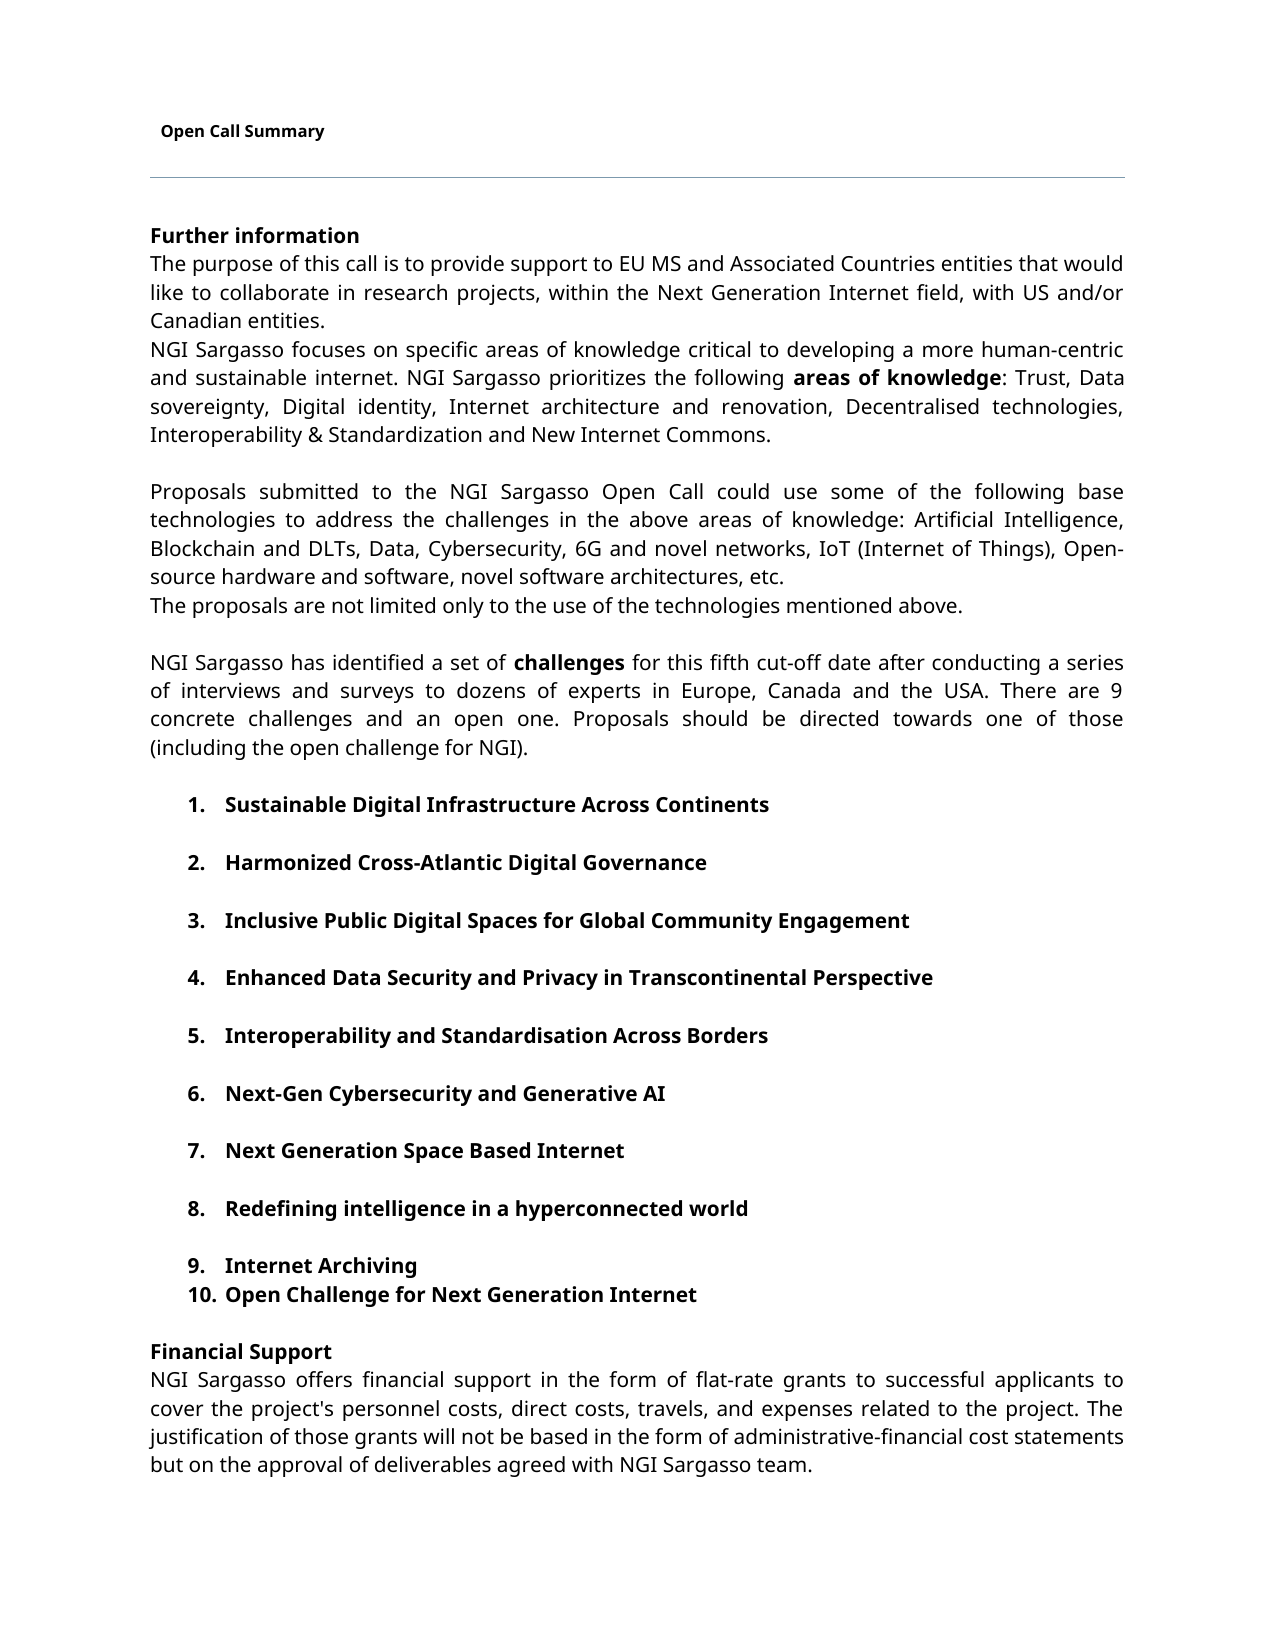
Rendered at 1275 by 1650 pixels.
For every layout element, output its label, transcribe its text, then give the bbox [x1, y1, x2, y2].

text Proposals submitted to the NGI Sargasso Open Call could use some of the following base technologies to address the challenges in the above areas of knowledge: Artificial Intelligence, Blockchain and DLTs, Data, Cybersecurity, 6G and novel networks, IoT (Internet of Things), Open-source hardware and software, novel software architectures, etc. [150, 477, 1125, 591]
list Harmonized Cross-Atlantic Digital Governance [187, 848, 1125, 877]
text NGI Sargasso focuses on specific areas of knowledge critical to developing a more human-centric and sustainable internet. NGI Sargasso prioritizes the following areas of knowledge: Trust, Data sovereignty, Digital identity, Internet architecture and renovation, Decentralised technologies, Interoperability & Standardization and New Internet Commons. [150, 335, 1125, 449]
text Further information [150, 221, 1125, 249]
list Sustainable Digital Infrastructure Across Continents [187, 791, 1125, 819]
text The proposals are not limited only to the use of the technologies mentioned above. [150, 591, 1125, 619]
list Redefining intelligence in a hyperconnected world [187, 1194, 1125, 1222]
list Interoperability and Standardisation Across Borders [187, 1021, 1125, 1049]
text Financial Support [150, 1337, 1125, 1365]
text NGI Sargasso has identified a set of challenges for this fifth cut-off date after conducting a series of interviews and surveys to dozens of experts in Europe, Canada and the USA. There are 9 concrete challenges and an open one. Proposals should be directed towards one of those (including the open challenge for NGI). [150, 648, 1125, 761]
text The purpose of this call is to provide support to EU MS and Associated Countries entities that would like to collaborate in research projects, within the Next Generation Internet field, with US and/or Canadian entities. [150, 249, 1125, 335]
list Inclusive Public Digital Spaces for Global Community Engagement [187, 906, 1125, 934]
list Next-Gen Cybersecurity and Generative AI [187, 1079, 1125, 1107]
list Open Challenge for Next Generation Internet [187, 1280, 1125, 1308]
list Internet Archiving [187, 1251, 1125, 1280]
list Enhanced Data Security and Privacy in Transcontinental Perspective [187, 963, 1125, 992]
list Next Generation Space Based Internet [187, 1136, 1125, 1165]
text NGI Sargasso offers financial support in the form of flat-rate grants to successful applicants to cover the project's personnel costs, direct costs, travels, and expenses related to the project. The justification of those grants will not be based in the form of administrative-financial cost statements but on the approval of deliverables agreed with NGI Sargasso team. [150, 1365, 1125, 1479]
